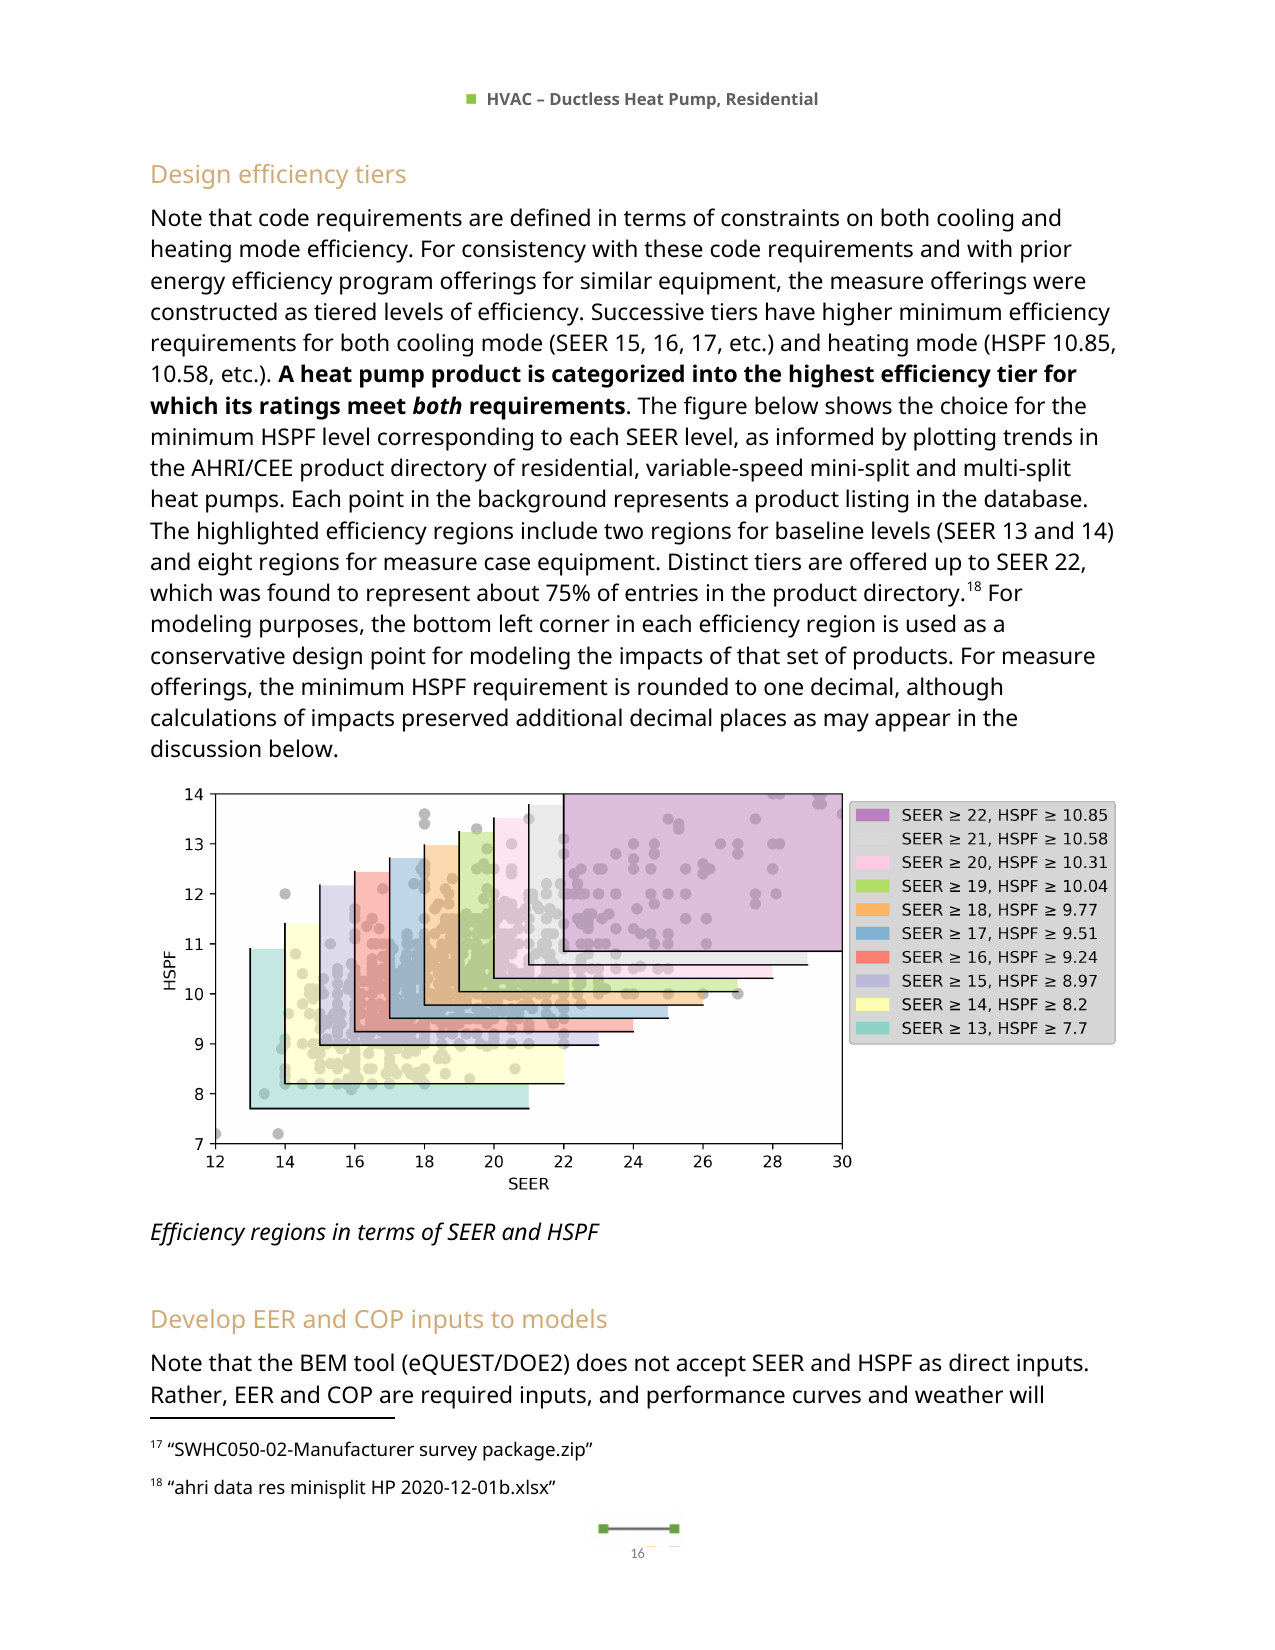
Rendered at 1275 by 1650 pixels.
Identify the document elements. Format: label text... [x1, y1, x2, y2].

text Efficiency regions in terms of SEER and HSPF [150, 1216, 1125, 1247]
subtitle Design efficiency tiers [150, 158, 1125, 189]
picture [150, 777, 1125, 1204]
subtitle Develop EER and COP inputs to models [150, 1303, 1125, 1335]
picture [589, 1512, 684, 1547]
text Note that code requirements are defined in terms of constraints on both cooling and heating mode efficiency. For consistency with these code requirements and with prior energy efficiency program offerings for similar equipment, the measure offerings were constructed as tiered levels of efficiency. Successive tiers have higher minimum efficiency requirements for both cooling mode (SEER 15, 16, 17, etc.) and heating mode (HSPF 10.85, 10.58, etc.). A heat pump product is categorized into the highest efficiency tier for which its ratings meet both requirements. The figure below shows the choice for the minimum HSPF level corresponding to each SEER level, as informed by plotting trends in the AHRI/CEE product directory of residential, variable-speed mini-split and multi-split heat pumps. Each point in the background represents a product listing in the database. The highlighted efficiency regions include two regions for baseline levels (SEER 13 and 14) and eight regions for measure case equipment. Distinct tiers are offered up to SEER 22, which was found to represent about 75% of entries in the product directory. For modeling purposes, the bottom left corner in each efficiency region is used as a conservative design point for modeling the impacts of that set of products. For measure offerings, the minimum HSPF requirement is rounded to one decimal, although calculations of impacts preserved additional decimal places as may appear in the discussion below. [150, 202, 1125, 764]
